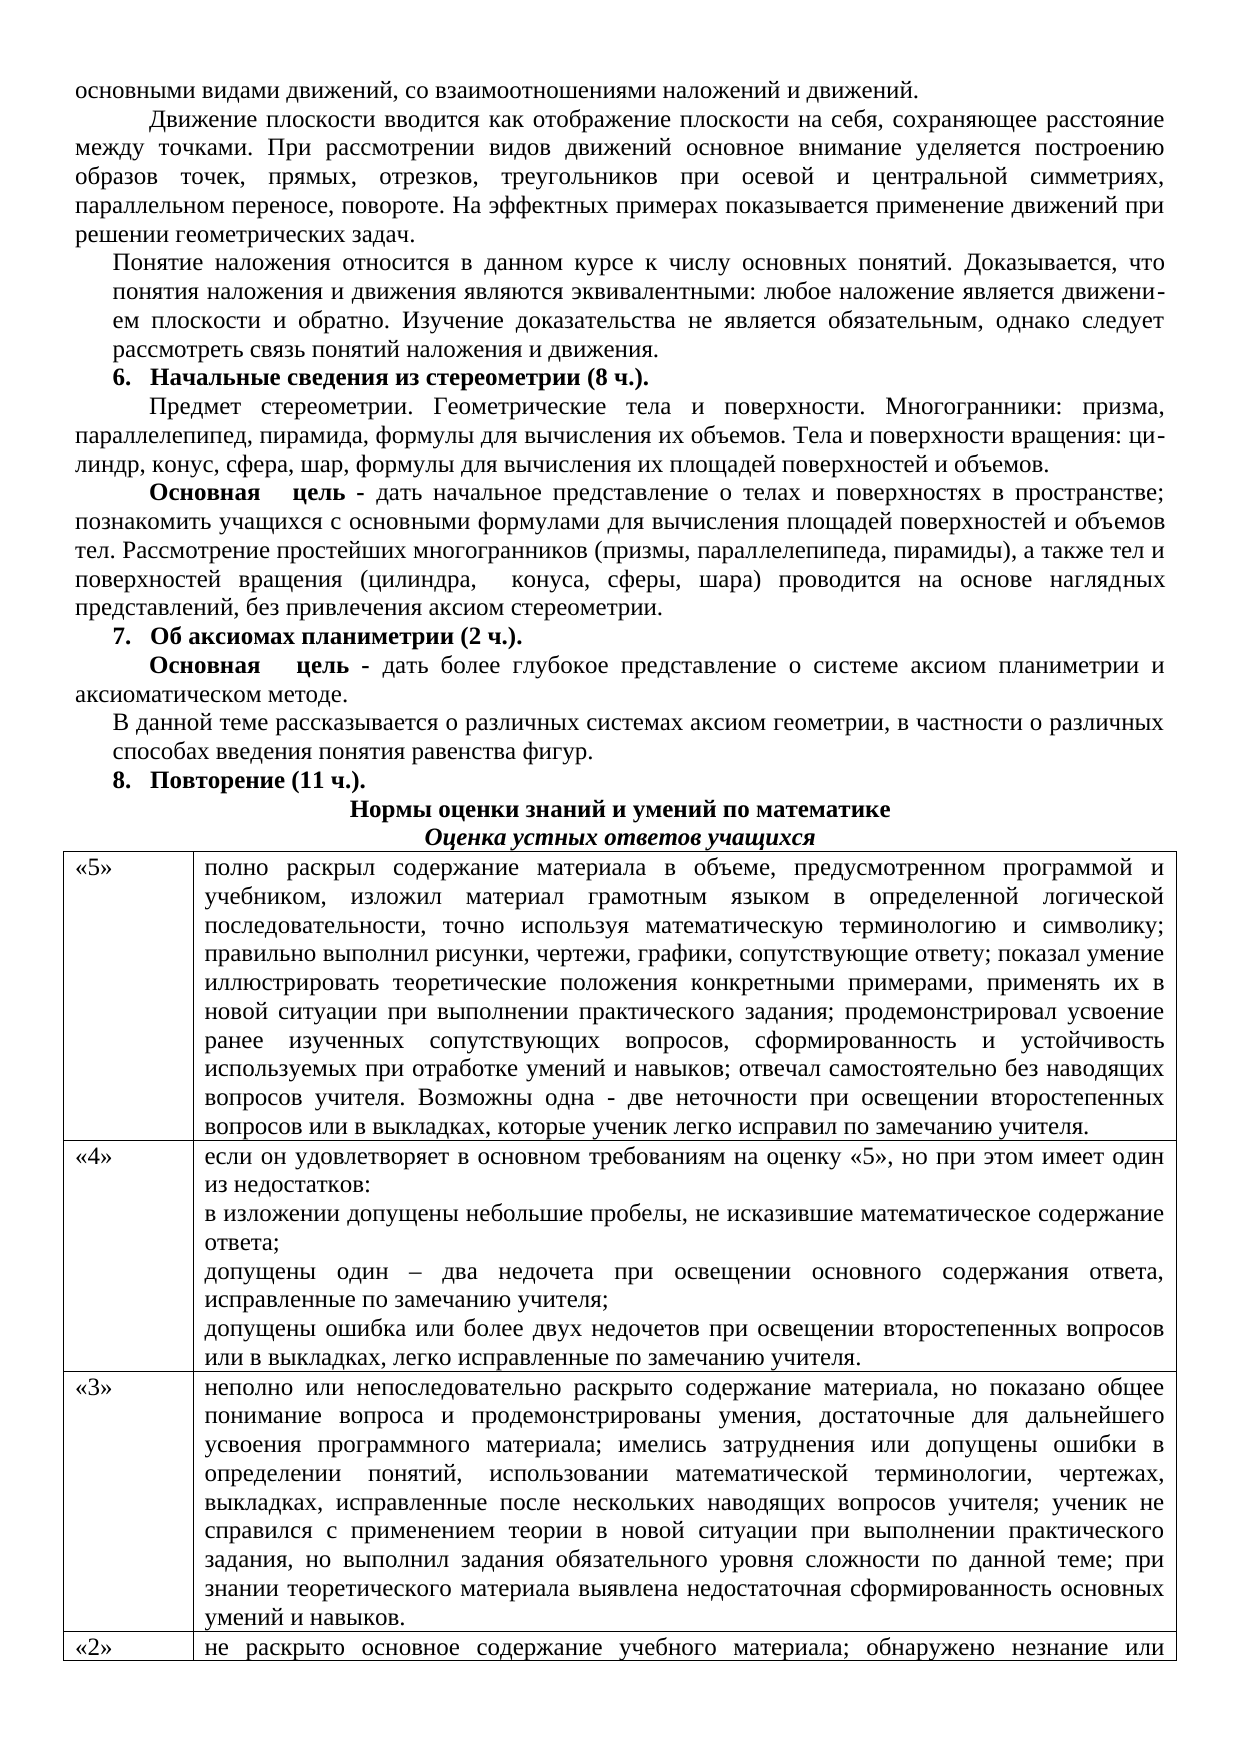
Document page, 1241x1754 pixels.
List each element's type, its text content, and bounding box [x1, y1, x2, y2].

text Понятие наложения относится в данном курсе к числу основных понятий. Доказывается, что понятия наложения и движения являются эквивалентными: любое наложение является движением плоскости и обратно. Изучение доказательства не является обязательным, однако следует рассмотреть связь понятий наложения и движения. [112, 247, 1165, 362]
list Начальные сведения из стереометрии (8 ч.). [112, 362, 1165, 391]
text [75, 75, 1165, 104]
list Повторение (11 ч.). [112, 765, 1165, 794]
text В данной теме рассказывается о различных системах аксиом геометрии, в частности о различных способах введения понятия равенства фигур. [112, 707, 1165, 765]
table_header полно раскрыл содержание материала в объеме, предусмотренном программой и учебником, изложил материал грамотным языком в определенной логической последовательности, точно используя математическую терминологию и символику; правильно выполнил рисунки, чертежи, графики, сопутствующие ответу; показал умение иллюстрировать теоретические положения конкретными примерами, применять их в новой ситуации при выполнении практического задания; продемонстрировал усвоение ранее изученных сопутствующих вопросов, сформированность и устойчивость используемых при отработке умений и навыков; отвечал самостоятельно без наводящих вопросов учителя. Возможны одна - две неточности при освещении второстепенных вопросов или в выкладках, которые ученик легко исправил по замечанию учителя. [194, 852, 1176, 1140]
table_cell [194, 1632, 1176, 1660]
table_cell «3» [64, 1372, 193, 1631]
text Предмет стереометрии. Геометрические тела и поверхности. Многогранники: призма, параллелепипед, пирамида, формулы для вычисления их объемов. Тела и поверхности вращения: цилиндр, конус, сфера, шар, формулы для вычисления их площадей поверхностей и объемов. [75, 391, 1165, 477]
text Нормы оценки знаний и умений по математике [75, 794, 1165, 822]
text Оценка устных ответов учащихся [75, 822, 1165, 851]
table_header «5» [64, 852, 193, 1140]
text Основная цель - дать более глубокое представление о системе аксиом планиметрии и аксиоматическом методе. [75, 650, 1165, 707]
table_cell неполно или непоследовательно раскрыто содержание материала, но показано общее понимание вопроса и продемонстрированы умения, достаточные для дальнейшего усвоения программного материала; имелись затруднения или допущены ошибки в определении понятий, использовании математической терминологии, чертежах, выкладках, исправленные после нескольких наводящих вопросов учителя; ученик не справился с применением теории в новой ситуации при выполнении практического задания, но выполнил задания обязательного уровня сложности по данной теме; при знании теоретического материала выявлена недостаточная сформированность основных умений и навыков. [194, 1372, 1176, 1631]
list Об аксиомах планиметрии (2 ч.). [112, 621, 1165, 650]
text Основная цель - дать начальное представление о телах и поверхностях в пространстве; познакомить учащихся с основными формулами для вычисления площадей поверхностей и объемов тел. Рассмотрение простейших многогранников (призмы, параллелепипеда, пирамиды), а также тел и поверхностей вращения (цилиндра, конyca, сферы, шара) проводится на основе наглядных представлений, без привлечения аксиом стереометрии. [75, 477, 1165, 621]
text Движение плоскости вводится как отображение плоскости на себя, сохраняющее расстояние между точками. При рассмотрении видов движений основное внимание уделяется построению образов точек, прямых, отрезков, треугольников при осевой и центральной симметриях, параллельном переносе, повороте. На эффектных примерах показывается применение движений при решении геометрических задач. [75, 104, 1165, 247]
table_cell если он удовлетворяет в основном требованиям на оценку «5», но при этом имеет один из недостатков: в изложении допущены небольшие пробелы, не исказившие математическое содержание ответа; допущены один – два недочета при освещении основного содержания ответа, исправленные по замечанию учителя; допущены ошибка или более двух недочетов при освещении второстепенных вопросов или в выкладках, легко исправленные по замечанию учителя. [194, 1141, 1176, 1371]
table_cell «4» [64, 1141, 193, 1371]
table_cell «2» [64, 1632, 193, 1660]
